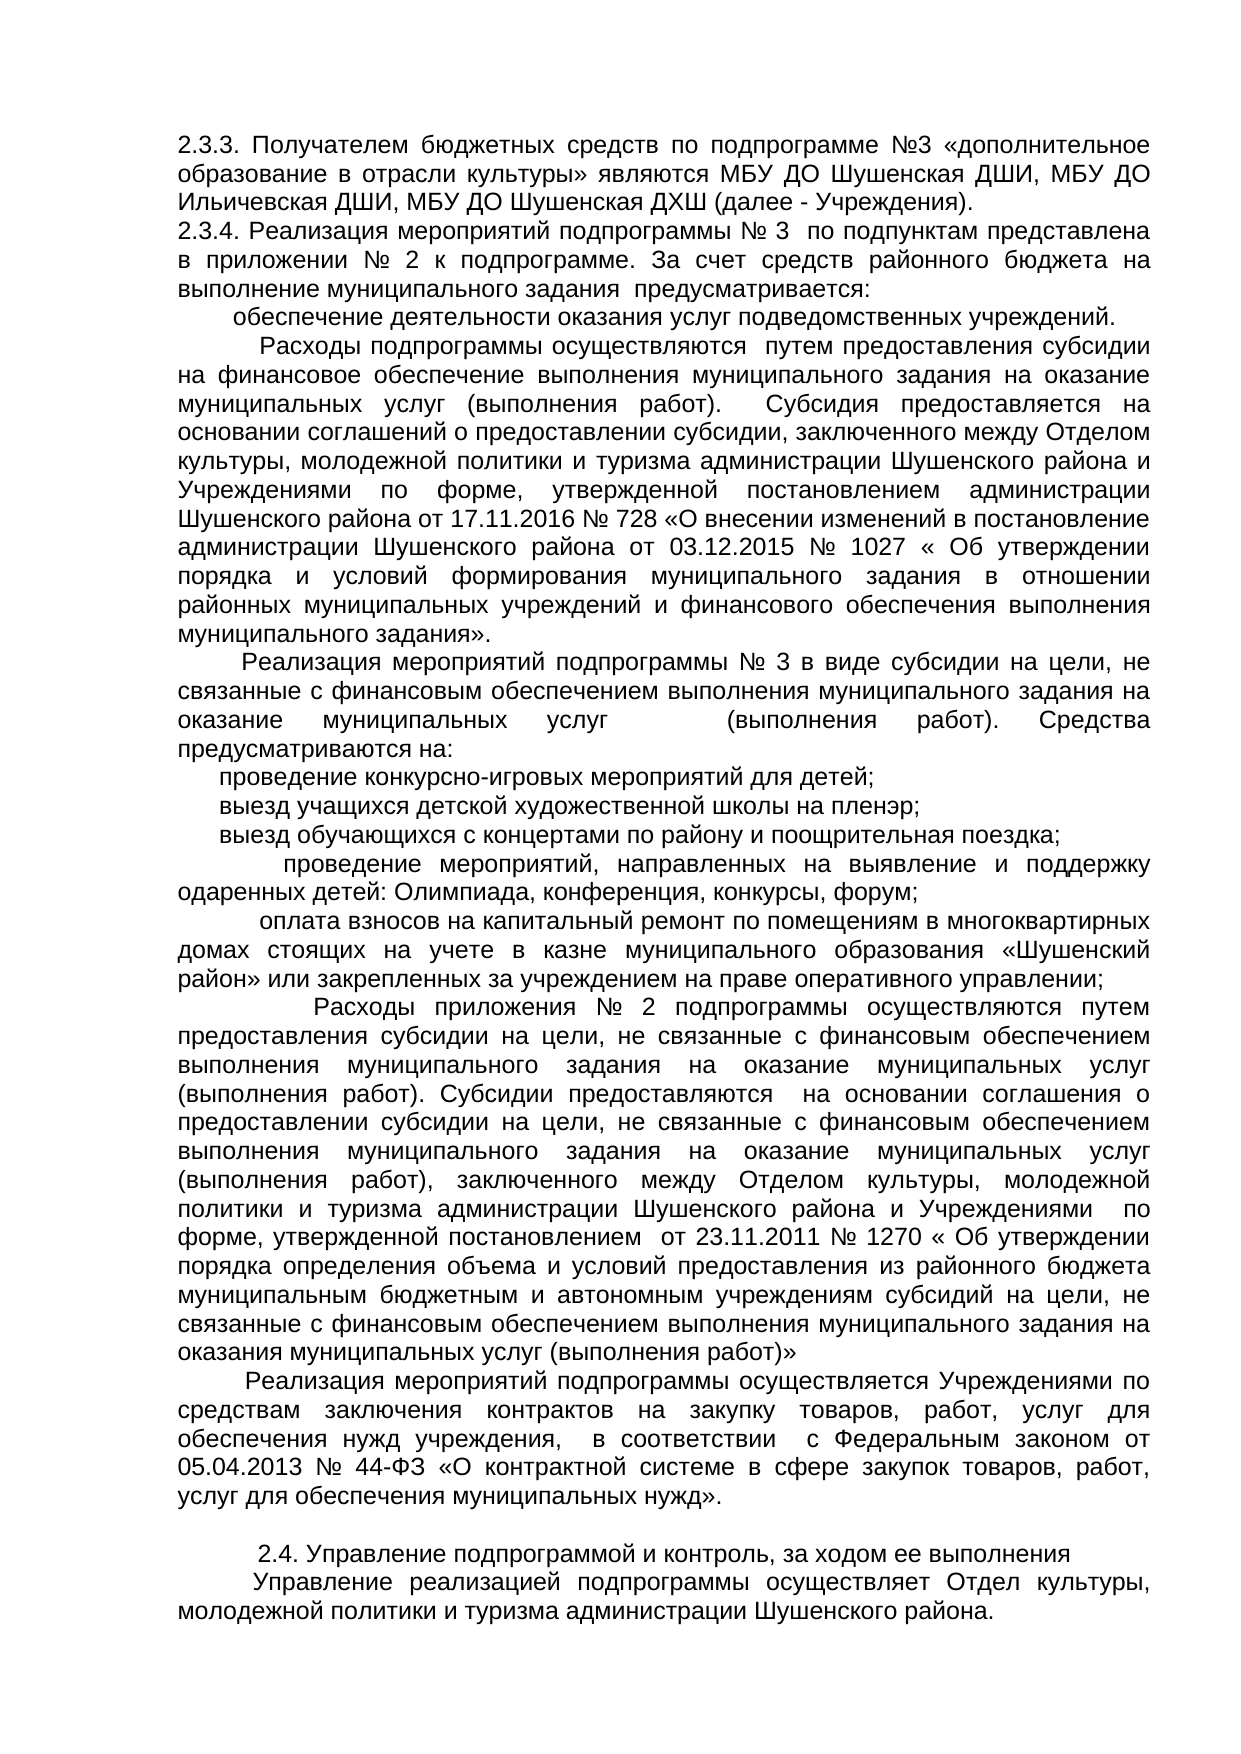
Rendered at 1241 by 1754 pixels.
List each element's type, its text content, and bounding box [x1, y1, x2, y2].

text 2.3.3. Получателем бюджетных средств по подпрограмме №3 «дополнительное образование в отрасли культуры» являются МБУ ДО Шушенская ДШИ, МБУ ДО Ильичевская ДШИ, МБУ ДО Шушенская ДХШ (далее - Учреждения). [177, 130, 1152, 216]
text проведение конкурсно-игровых мероприятий для детей; [177, 762, 1152, 791]
text Расходы приложения № 2 подпрограммы осуществляются путем предоставления субсидии на цели, не связанные с финансовым обеспечением выполнения муниципального задания на оказание муниципальных услуг (выполнения работ). Субсидии предоставляются на основании соглашения о предоставлении субсидии на цели, не связанные с финансовым обеспечением выполнения муниципального задания на оказание муниципальных услуг (выполнения работ), заключенного между Отделом культуры, молодежной политики и туризма администрации Шушенского района и Учреждениями по форме, утвержденной постановлением от 23.11.2011 № 1270 « Об утверждении порядка определения объема и условий предоставления из районного бюджета муниципальным бюджетным и автономным учреждениям субсидий на цели, не связанные с финансовым обеспечением выполнения муниципального задания на оказания муниципальных услуг (выполнения работ)» [177, 992, 1152, 1366]
text Расходы подпрограммы осуществляются путем предоставления субсидии на финансовое обеспечение выполнения муниципального задания на оказание муниципальных услуг (выполнения работ). Субсидия предоставляется на основании соглашений о предоставлении субсидии, заключенного между Отделом культуры, молодежной политики и туризма администрации Шушенского района и Учреждениями по форме, утвержденной постановлением администрации Шушенского района от 17.11.2016 № 728 «О внесении изменений в постановление администрации Шушенского района от 03.12.2015 № 1027 « Об утверждении порядка и условий формирования муниципального задания в отношении районных муниципальных учреждений и финансового обеспечения выполнения муниципального задания». [177, 331, 1152, 647]
text Управление реализацией подпрограммы осуществляет Отдел культуры, молодежной политики и туризма администрации Шушенского района. [177, 1567, 1152, 1625]
text оплата взносов на капитальный ремонт по помещениям в многоквартирных домах стоящих на учете в казне муниципального образования «Шушенский район» или закрепленных за учреждением на праве оперативного управлении; [177, 906, 1152, 992]
text 2.4. Управление подпрограммой и контроль, за ходом ее выполнения [177, 1539, 1152, 1567]
text обеспечение деятельности оказания услуг подведомственных учреждений. [177, 302, 1152, 331]
text Реализация мероприятий подпрограммы № 3 в виде субсидии на цели, не связанные с финансовым обеспечением выполнения муниципального задания на оказание муниципальных услуг (выполнения работ). Средства предусматриваются на: [177, 647, 1152, 762]
text Реализация мероприятий подпрограммы осуществляется Учреждениями по средствам заключения контрактов на закупку товаров, работ, услуг для обеспечения нужд учреждения, в соответствии с Федеральным законом от 05.04.2013 № 44-ФЗ «О контрактной системе в сфере закупок товаров, работ, услуг для обеспечения муниципальных нужд». [177, 1366, 1152, 1510]
text выезд обучающихся с концертами по району и поощрительная поездка; [177, 820, 1152, 849]
text 2.3.4. Реализация мероприятий подпрограммы № 3 по подпунктам представлена в приложении № 2 к подпрограмме. За счет средств районного бюджета на выполнение муниципального задания предусматривается: [177, 216, 1152, 302]
text проведение мероприятий, направленных на выявление и поддержку одаренных детей: Олимпиада, конференция, конкурсы, форум; [177, 849, 1152, 906]
text выезд учащихся детской художественной школы на пленэр; [177, 791, 1152, 820]
